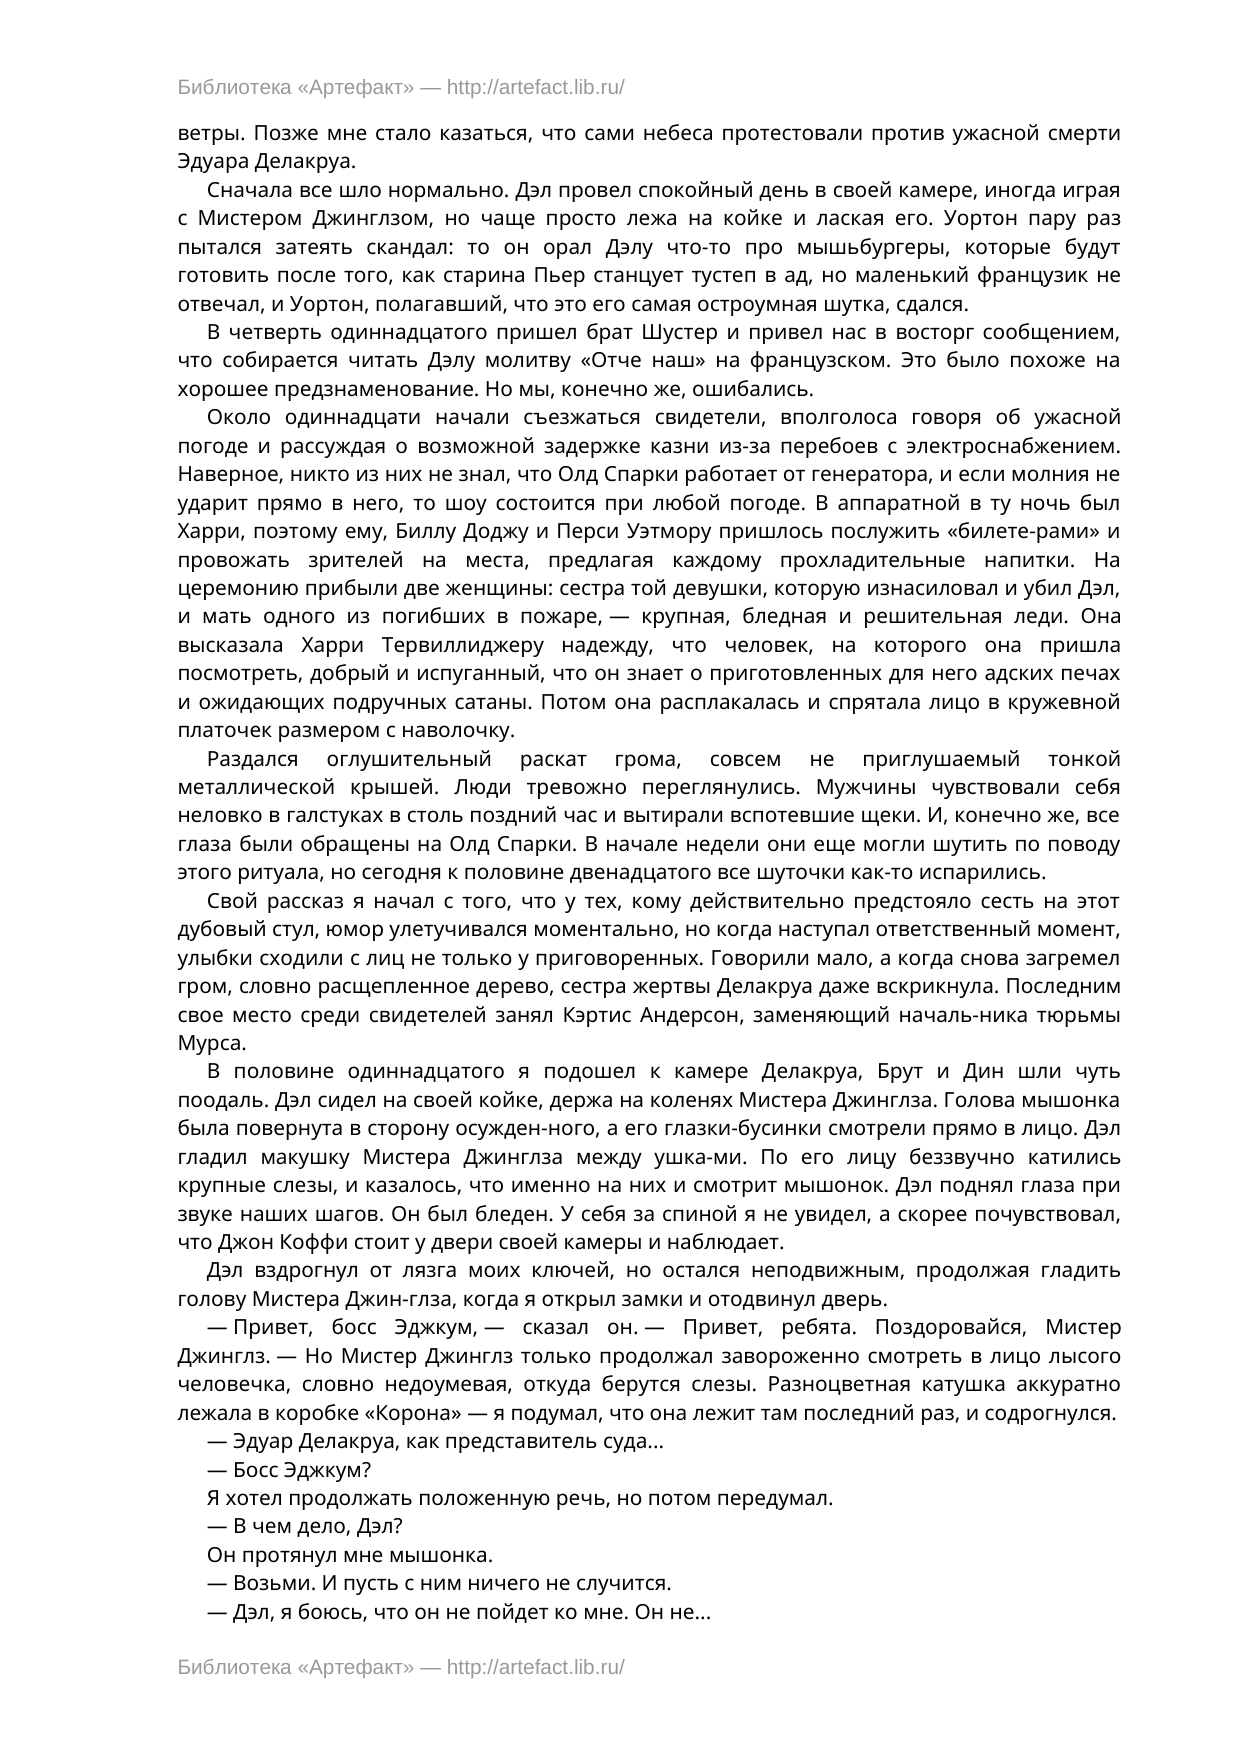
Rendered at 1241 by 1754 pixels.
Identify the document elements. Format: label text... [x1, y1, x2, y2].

text — Дэл, я боюсь, что он не пойдет ко мне. Он не... [177, 1597, 1122, 1625]
text — В чем дело, Дэл? [177, 1512, 1122, 1540]
text Около одиннадцати начали съезжаться свидетели, вполголоса говоря об ужасной погоде и рассуждая о возможной задержке казни из-за перебоев с электроснабжением. Наверное, никто из них не знал, что Олд Спарки работает от генератора, и если молния не ударит прямо в него, то шоу состоится при любой погоде. В аппаратной в ту ночь был Харри, поэтому ему, Биллу Доджу и Перси Уэтмору пришлось послужить «билете-рами» и провожать зрителей на места, предлагая каждому прохладительные напитки. На церемонию прибыли две женщины: сестра той девушки, которую изнасиловал и убил Дэл, и мать одного из погибших в пожаре, — крупная, бледная и решительная леди. Она высказала Харри Тервиллиджеру надежду, что человек, на которого она пришла посмотреть, добрый и испуганный, что он знает о приготовленных для него адских печах и ожидающих подручных сатаны. Потом она расплакалась и спрятала лицо в кружевной платочек размером с наволочку. [177, 402, 1122, 744]
text — Возьми. И пусть с ним ничего не случится. [177, 1568, 1122, 1597]
text В четверть одиннадцатого пришел брат Шустер и привел нас в восторг сообщением, что собирается читать Дэлу молитву «Отче наш» на французском. Это было похоже на хорошее предзнаменование. Но мы, конечно же, ошибались. [177, 317, 1122, 402]
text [177, 118, 1122, 175]
text Он протянул мне мышонка. [177, 1540, 1122, 1568]
text — Привет, босс Эджкум, — сказал он. — Привет, ребята. Поздоровайся, Мистер Джинглз. — Но Мистер Джинглз только продолжал завороженно смотреть в лицо лысого человечка, словно недоумевая, откуда берутся слезы. Разноцветная катушка аккуратно лежала в коробке «Корона» — я подумал, что она лежит там последний раз, и содрогнулся. [177, 1312, 1122, 1426]
text Дэл вздрогнул от лязга моих ключей, но остался неподвижным, продолжая гладить голову Мистера Джин-глза, когда я открыл замки и отодвинул дверь. [177, 1256, 1122, 1312]
text В половине одиннадцатого я подошел к камере Делакруа, Брут и Дин шли чуть поодаль. Дэл сидел на своей койке, держа на коленях Мистера Джинглза. Голова мышонка была повернута в сторону осужден-ного, а его глазки-бусинки смотрели прямо в лицо. Дэл гладил макушку Мистера Джинглза между ушка-ми. По его лицу беззвучно катились крупные слезы, и казалось, что именно на них и смотрит мышонок. Дэл поднял глаза при звуке наших шагов. Он был бледен. У себя за спиной я не увидел, а скорее почувствовал, что Джон Коффи стоит у двери своей камеры и наблюдает. [177, 1057, 1122, 1256]
text — Эдуар Делакруа, как представитель суда... [177, 1426, 1122, 1455]
text Сначала все шло нормально. Дэл провел спокойный день в своей камере, иногда играя с Мистером Джинглзом, но чаще просто лежа на койке и лаская его. Уортон пару раз пытался затеять скандал: то он орал Дэлу что-то про мышьбургеры, которые будут готовить после того, как старина Пьер станцует тустеп в ад, но маленький французик не отвечал, и Уортон, полагавший, что это его самая остроумная шутка, сдался. [177, 175, 1122, 317]
text Свой рассказ я начал с того, что у тех, кому действительно предстояло сесть на этот дубовый стул, юмор улетучивался моментально, но когда наступал ответственный момент, улыбки сходили с лиц не только у приговоренных. Говорили мало, а когда снова загремел гром, словно расщепленное дерево, сестра жертвы Делакруа даже вскрикнула. Последним свое место среди свидетелей занял Кэртис Андерсон, заменяющий началь-ника тюрьмы Мурса. [177, 886, 1122, 1057]
text Я хотел продолжать положенную речь, но потом передумал. [177, 1483, 1122, 1512]
text Раздался оглушительный раскат грома, совсем не приглушаемый тонкой металлической крышей. Люди тревожно переглянулись. Мужчины чувствовали себя неловко в галстуках в столь поздний час и вытирали вспотевшие щеки. И, конечно же, все глаза были обращены на Олд Спарки. В начале недели они еще могли шутить по поводу этого ритуала, но сегодня к половине двенадцатого все шуточки как-то испарились. [177, 744, 1122, 886]
text — Босс Эджкум? [177, 1455, 1122, 1483]
